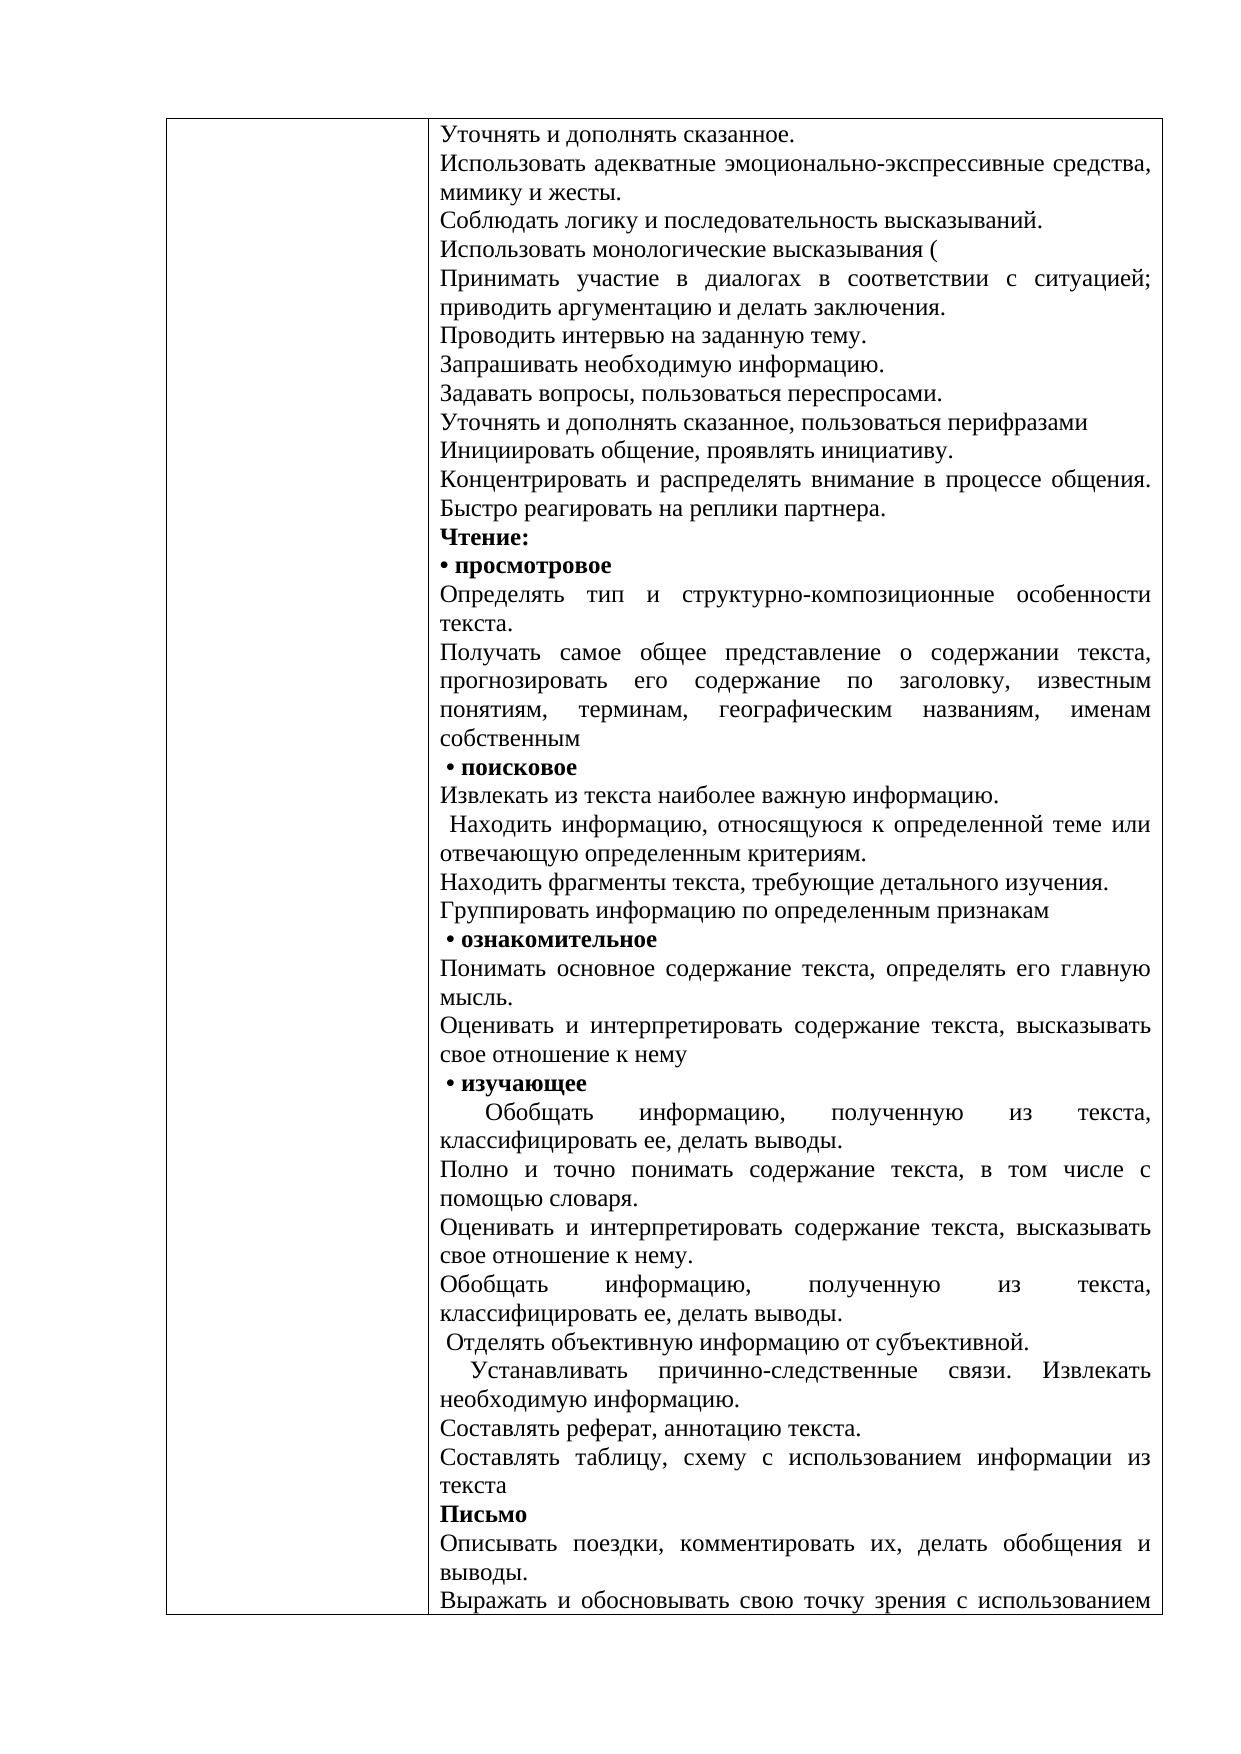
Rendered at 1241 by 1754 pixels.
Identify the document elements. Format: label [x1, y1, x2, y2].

table_cell [167, 119, 428, 1614]
table_cell [429, 119, 1162, 1614]
